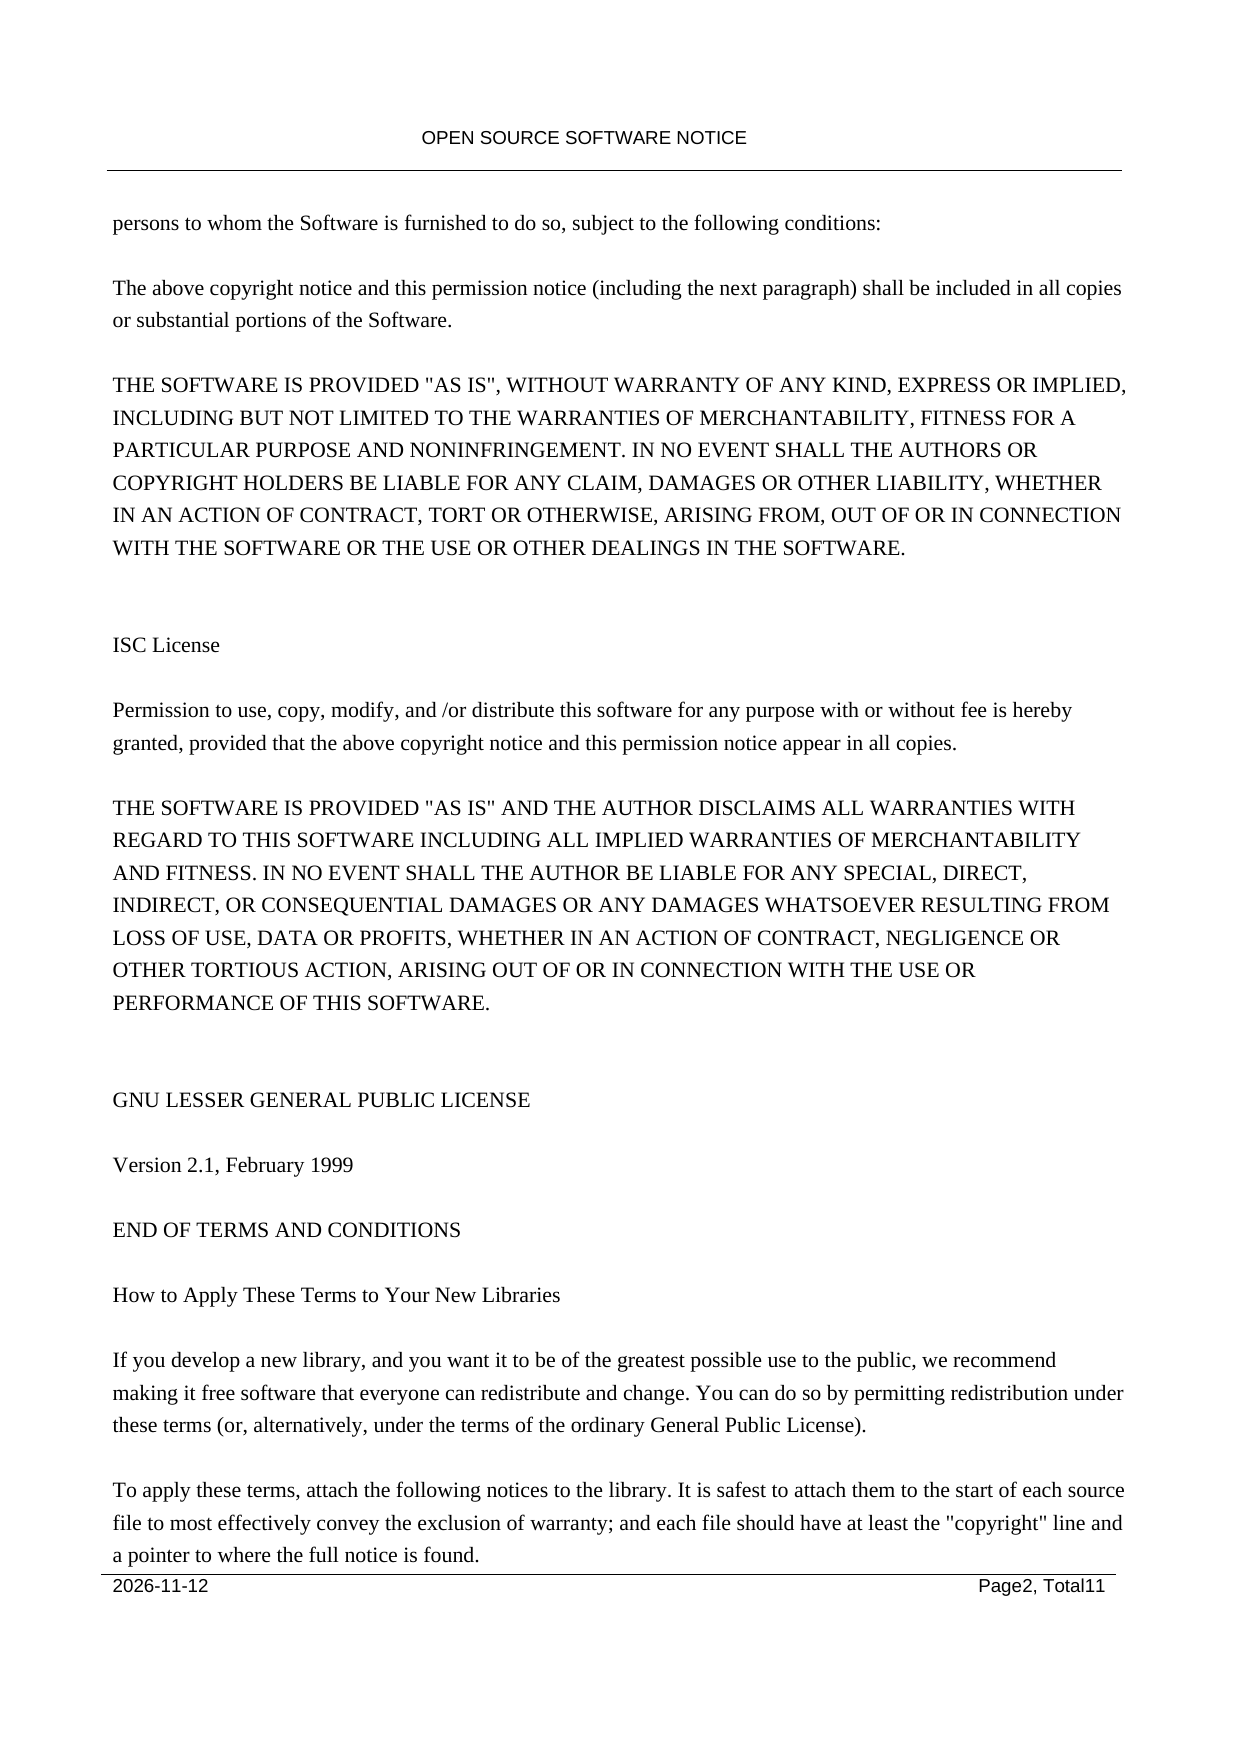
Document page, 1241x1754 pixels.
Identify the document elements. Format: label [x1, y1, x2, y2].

text [112, 206, 1128, 1571]
